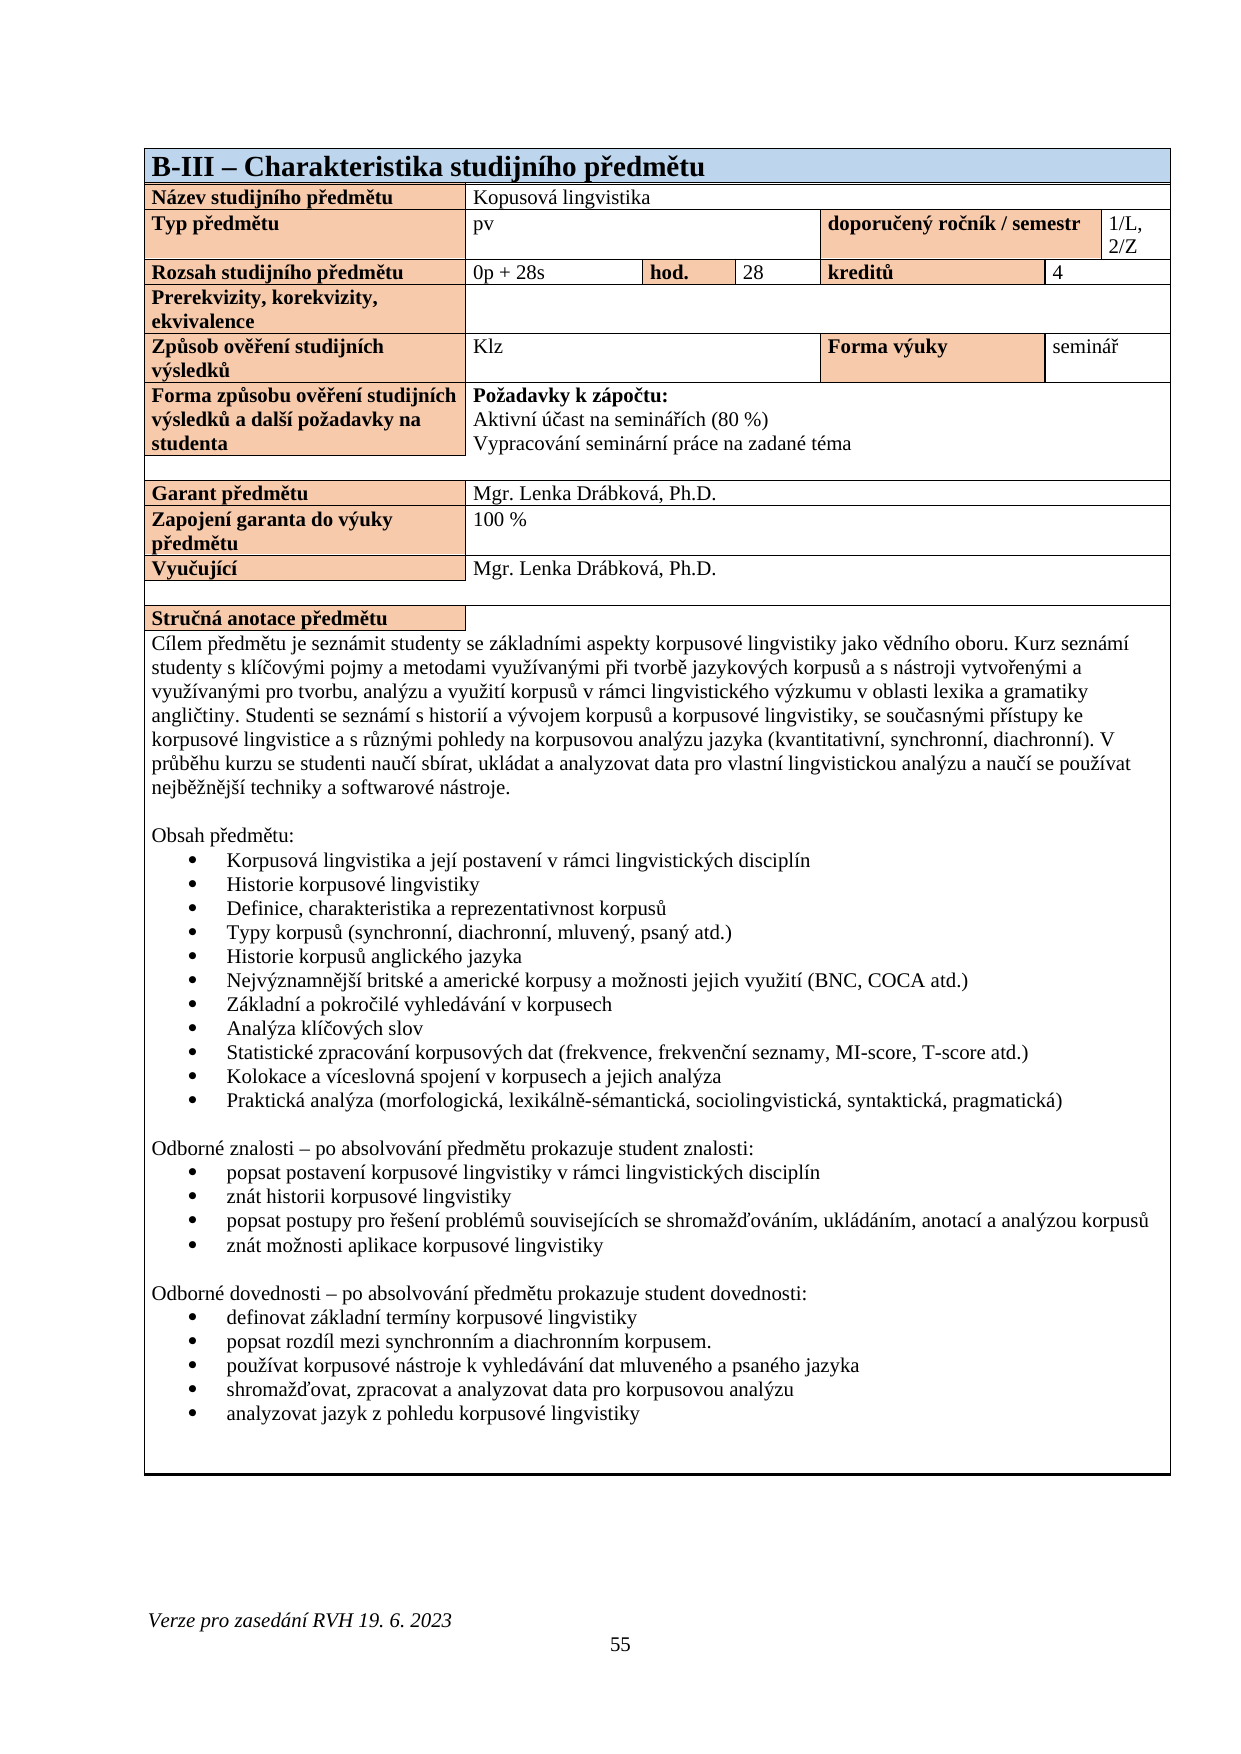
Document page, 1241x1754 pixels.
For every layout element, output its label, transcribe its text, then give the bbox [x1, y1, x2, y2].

table_header B-III – Charakteristika studijního předmětu [145, 149, 1170, 182]
table_cell [145, 455, 1170, 480]
table_cell 4 [1046, 260, 1170, 284]
table_cell Forma výuky [821, 334, 1044, 382]
table_cell Požadavky k zápočtu: Aktivní účast na seminářích (80 %) Vypracování seminární práce na zadané téma [466, 383, 1170, 455]
table_cell Mgr. Lenka Drábková, Ph.D. [466, 556, 1170, 580]
table_cell Rozsah studijního předmětu [145, 260, 465, 284]
table_cell seminář [1046, 334, 1170, 382]
table_cell Kopusová lingvistika [466, 185, 1170, 209]
table_cell hod. [643, 260, 735, 284]
table_cell Klz [466, 334, 820, 382]
table_cell Název studijního předmětu [145, 185, 465, 209]
table_cell doporučený ročník / semestr [821, 210, 1101, 258]
table_cell Typ předmětu [145, 210, 465, 258]
table_cell Prerekvizity, korekvizity, ekvivalence [145, 285, 465, 333]
table_cell 0p + 28s [466, 260, 642, 284]
table_cell [145, 580, 1170, 605]
table_cell Garant předmětu [145, 481, 465, 505]
table_cell Vyučující [145, 556, 465, 580]
table_cell Forma způsobu ověření studijních výsledků a další požadavky na studenta [145, 383, 465, 455]
table_cell kreditů [821, 260, 1044, 284]
table_cell Způsob ověření studijních výsledků [145, 334, 465, 382]
table_cell Mgr. Lenka Drábková, Ph.D. [466, 481, 1170, 505]
table_cell 100 % [466, 506, 1170, 554]
table_cell Cílem předmětu je seznámit studenty se základními aspekty korpusové lingvistiky jako vědního oboru. Kurz seznámí studenty s klíčovými pojmy a metodami využívanými při tvorbě jazykových korpusů a s nástroji vytvořenými a využívanými pro tvorbu, analýzu a využití korpusů v rámci lingvistického výzkumu v oblasti lexika a gramatiky angličtiny. Studenti se seznámí s historií a vývojem korpusů a korpusové lingvistiky, se současnými přístupy ke korpusové lingvistice a s různými pohledy na korpusovou analýzu jazyka (kvantitativní, synchronní, diachronní). V průběhu kurzu se studenti naučí sbírat, ukládat a analyzovat data pro vlastní lingvistickou analýzu a naučí se používat nejběžnější techniky a softwarové nástroje. Obsah předmětu: Korpusová lingvistika a její postavení v rámci lingvistických disciplín Historie korpusové lingvistiky Definice, charakteristika a reprezentativnost korpusů Typy korpusů (synchronní, diachronní, mluvený, psaný atd.) Historie korpusů anglického jazyka Nejvýznamnější britské a americké korpusy a možnosti jejich využití (BNC, COCA atd.) Základní a pokročilé vyhledávání v korpusech Analýza klíčových slov Statistické zpracování korpusových dat (frekvence, frekvenční seznamy, MI-score, T-score atd.) Kolokace a víceslovná spojení v korpusech a jejich analýza Praktická analýza (morfologická, lexikálně-sémantická, sociolingvistická, syntaktická, pragmatická) Odborné znalosti – po absolvování předmětu prokazuje student znalosti: popsat postavení korpusové lingvistiky v rámci lingvistických disciplín znát historii korpusové lingvistiky popsat postupy pro řešení problémů souvisejících se shromažďováním, ukládáním, anotací a analýzou korpusů znát možnosti aplikace korpusové lingvistiky Odborné dovednosti – po absolvování předmětu prokazuje student dovednosti: definovat základní termíny korpusové lingvistiky popsat rozdíl mezi synchronním a diachronním korpusem. používat korpusové nástroje k vyhledávání dat mluveného a psaného jazyka shromažďovat, zpracovat a analyzovat data pro korpusovou analýzu analyzovat jazyk z pohledu korpusové lingvistiky [145, 630, 1170, 1473]
table_cell 1/L, 2/Z [1102, 210, 1170, 258]
table_cell pv [466, 210, 820, 258]
table_cell [466, 606, 1170, 630]
table_cell [466, 285, 1170, 333]
table_cell Zapojení garanta do výuky předmětu [145, 506, 465, 554]
table_cell Stručná anotace předmětu [145, 606, 465, 630]
table_cell 28 [736, 260, 820, 284]
